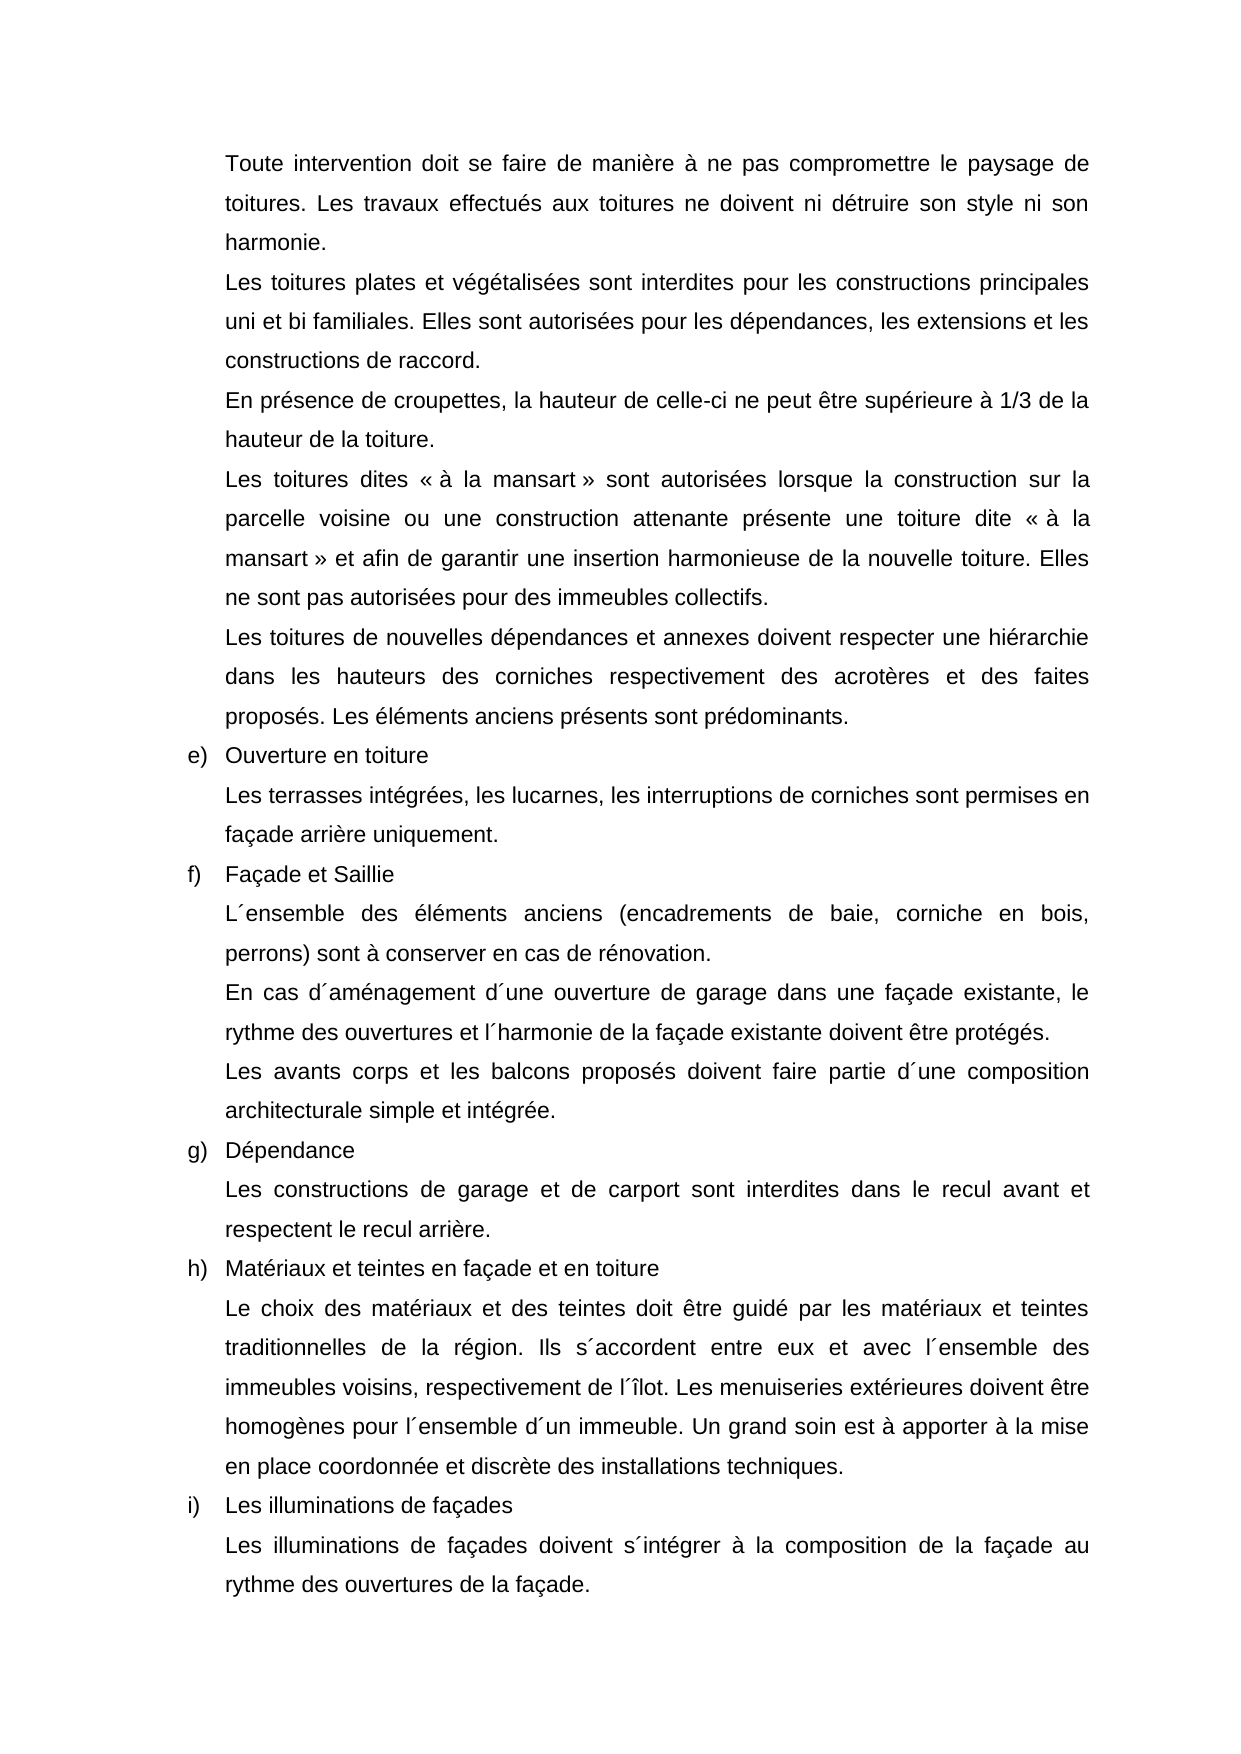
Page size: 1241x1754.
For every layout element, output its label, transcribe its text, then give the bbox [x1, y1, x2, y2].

text Les toitures dites « à la mansart » sont autorisées lorsque la construction sur la parcelle voisine ou une construction attenante présente une toiture dite « à la mansart » et afin de garantir une insertion harmonieuse de la nouvelle toiture. Elles ne sont pas autorisées pour des immeubles collectifs. [225, 466, 1090, 611]
text Les terrasses intégrées, les lucarnes, les interruptions de corniches sont permises en façade arrière uniquement. [225, 782, 1090, 847]
text Toute intervention doit se faire de manière à ne pas compromettre le paysage de toitures. Les travaux effectués aux toitures ne doivent ni détruire son style ni son harmonie. [225, 150, 1090, 255]
list Dépendance [187, 1137, 1090, 1163]
list Les illuminations de façades [187, 1492, 1090, 1519]
text Les toitures plates et végétalisées sont interdites pour les constructions principales uni et bi familiales. Elles sont autorisées pour les dépendances, les extensions et les constructions de raccord. [225, 268, 1090, 374]
text En présence de croupettes, la hauteur de celle-ci ne peut être supérieure à 1/3 de la hauteur de la toiture. [225, 387, 1090, 453]
text Les constructions de garage et de carport sont interdites dans le recul avant et respectent le recul arrière. [225, 1176, 1090, 1242]
text L´ensemble des éléments anciens (encadrements de baie, corniche en bois, perrons) sont à conserver en cas de rénovation. [225, 900, 1090, 966]
list Ouverture en toiture [187, 742, 1090, 768]
text Les avants corps et les balcons proposés doivent faire partie d´une composition architecturale simple et intégrée. [225, 1058, 1090, 1124]
text En cas d´aménagement d´une ouverture de garage dans une façade existante, le rythme des ouvertures et l´harmonie de la façade existante doivent être protégés. [225, 979, 1090, 1045]
text Les illuminations de façades doivent s´intégrer à la composition de la façade au rythme des ouvertures de la façade. [225, 1532, 1090, 1598]
text Les toitures de nouvelles dépendances et annexes doivent respecter une hiérarchie dans les hauteurs des corniches respectivement des acrotères et des faites proposés. Les éléments anciens présents sont prédominants. [225, 624, 1090, 729]
list Matériaux et teintes en façade et en toiture [187, 1255, 1090, 1282]
list Façade et Saillie [187, 861, 1090, 887]
text Le choix des matériaux et des teintes doit être guidé par les matériaux et teintes traditionnelles de la région. Ils s´accordent entre eux et avec l´ensemble des immeubles voisins, respectivement de l´îlot. Les menuiseries extérieures doivent être homogènes pour l´ensemble d´un immeuble. Un grand soin est à apporter à la mise en place coordonnée et discrète des installations techniques. [225, 1295, 1090, 1479]
